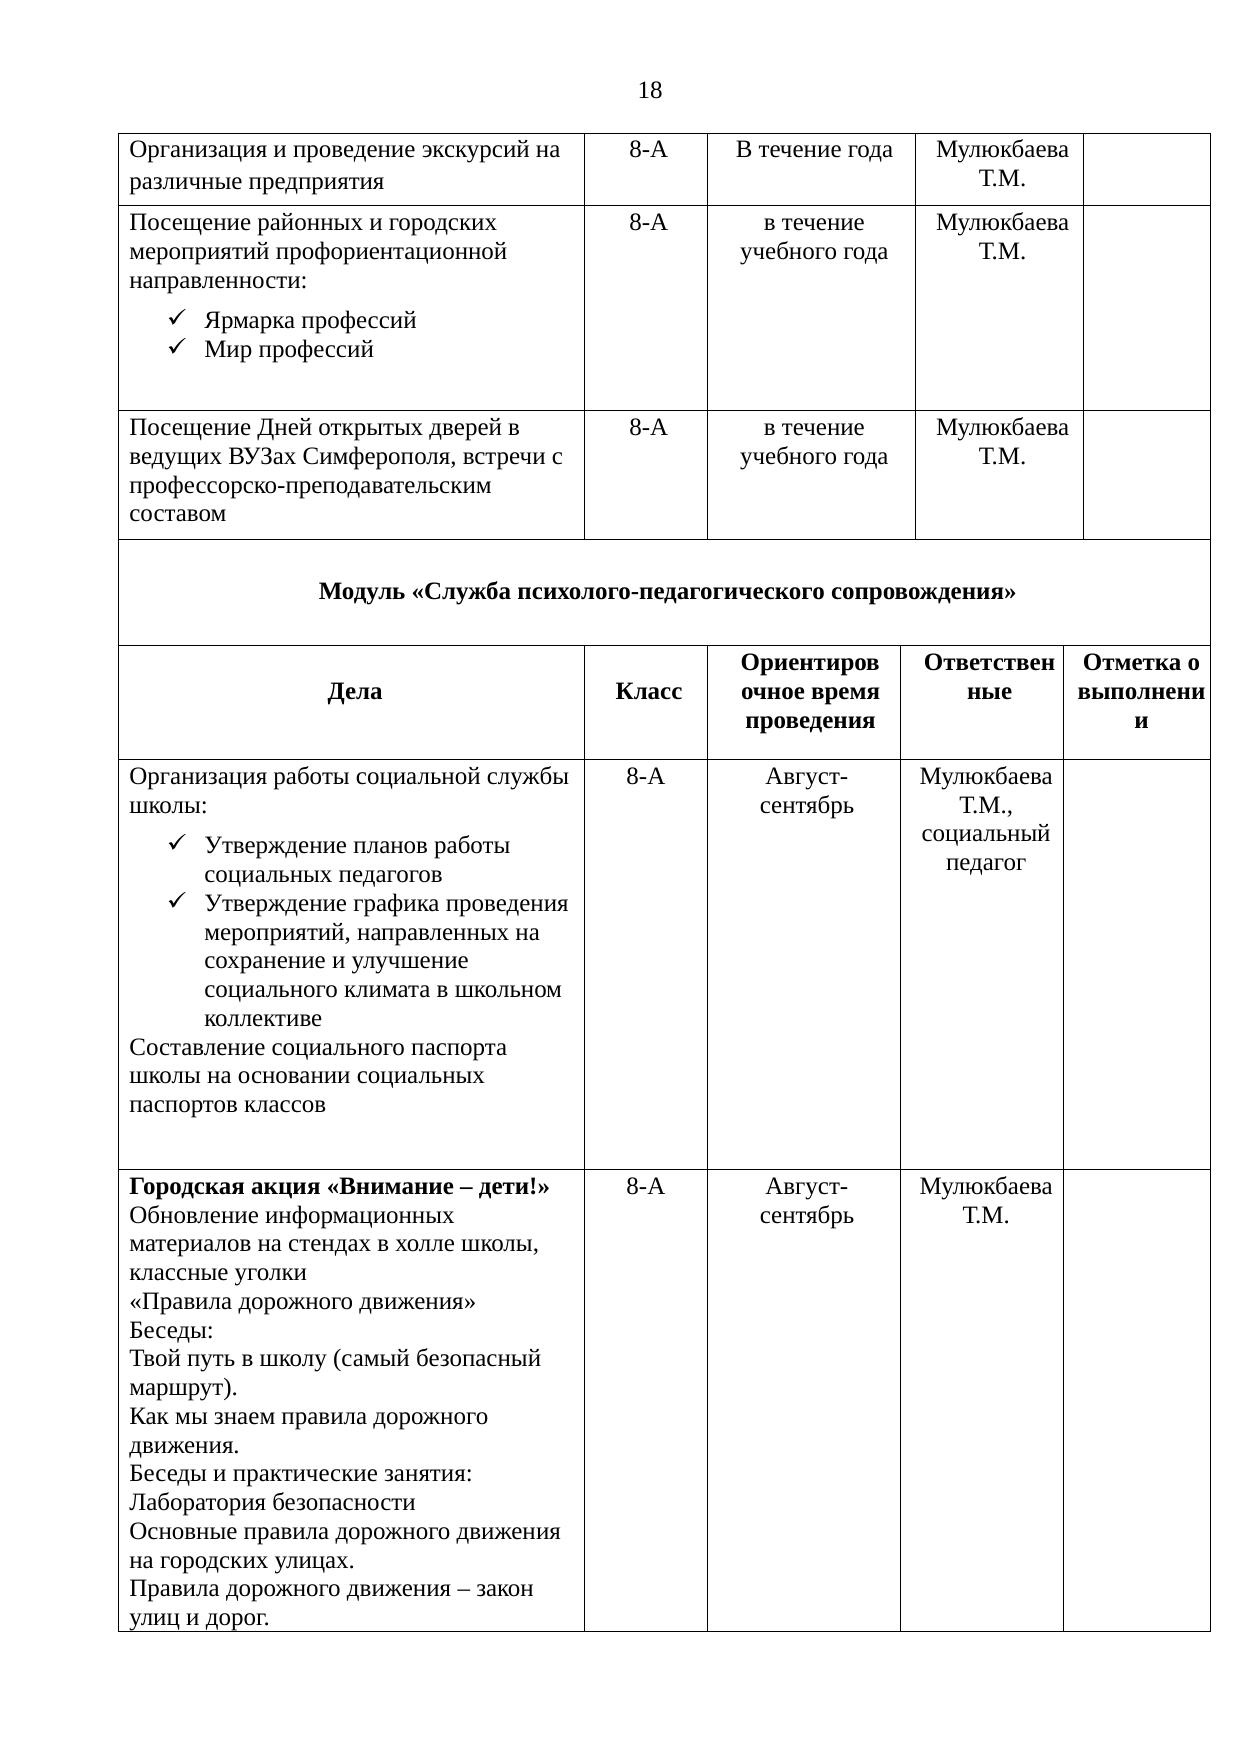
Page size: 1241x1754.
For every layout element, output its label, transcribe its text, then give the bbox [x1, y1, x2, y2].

table_cell Август-сентябрь [708, 760, 900, 1169]
table_cell в течение учебного года [708, 206, 915, 410]
table_cell [1084, 206, 1210, 410]
table_cell Мулюкбаева Т.М. [916, 206, 1083, 410]
table_cell Август-сентябрь [708, 1170, 900, 1631]
table_cell Ответственные [901, 646, 1063, 759]
table_cell Посещение районных и городских мероприятий профориентационной направленности: Ярмарка профессий Мир профессий [119, 206, 584, 410]
table_cell в течение учебного года [708, 411, 915, 539]
table_cell [1084, 134, 1210, 205]
table_cell В течение года [708, 134, 915, 205]
table_cell 8-А [585, 134, 707, 205]
table_cell Модуль «Служба психолого-педагогического сопровождения» [119, 540, 1210, 645]
table_cell Мулюкбаева Т.М., социальный педагог [901, 760, 1063, 1169]
table_cell [1064, 1170, 1210, 1631]
table_cell Посещение Дней открытых дверей в ведущих ВУЗах Симферополя, встречи с профессорско-преподавательским составом [119, 411, 584, 539]
table_cell 8-А [585, 206, 707, 410]
table_cell 8-А [585, 760, 707, 1169]
table_cell Отметка о выполнении [1064, 646, 1210, 759]
table_cell [1084, 411, 1210, 539]
table_cell 8-А [585, 411, 707, 539]
table_cell [1064, 760, 1210, 1169]
table_cell Организация и проведение экскурсий на различные предприятия [119, 134, 584, 205]
table_cell 8-А [585, 1170, 707, 1631]
table_cell Мулюкбаева Т.М. [916, 134, 1083, 205]
table_cell Ориентировочное время проведения [708, 646, 900, 759]
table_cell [119, 1170, 584, 1631]
table_cell Мулюкбаева Т.М. [901, 1170, 1063, 1631]
table_cell Организация работы социальной службы школы: Утверждение планов работы социальных педагогов Утверждение графика проведения мероприятий, направленных на сохранение и улучшение социального климата в школьном коллективе Составление социального паспорта школы на основании социальных паспортов классов [119, 760, 584, 1169]
table_cell Класс [585, 646, 707, 759]
table_cell Дела [119, 646, 584, 759]
table_cell Мулюкбаева Т.М. [916, 411, 1083, 539]
